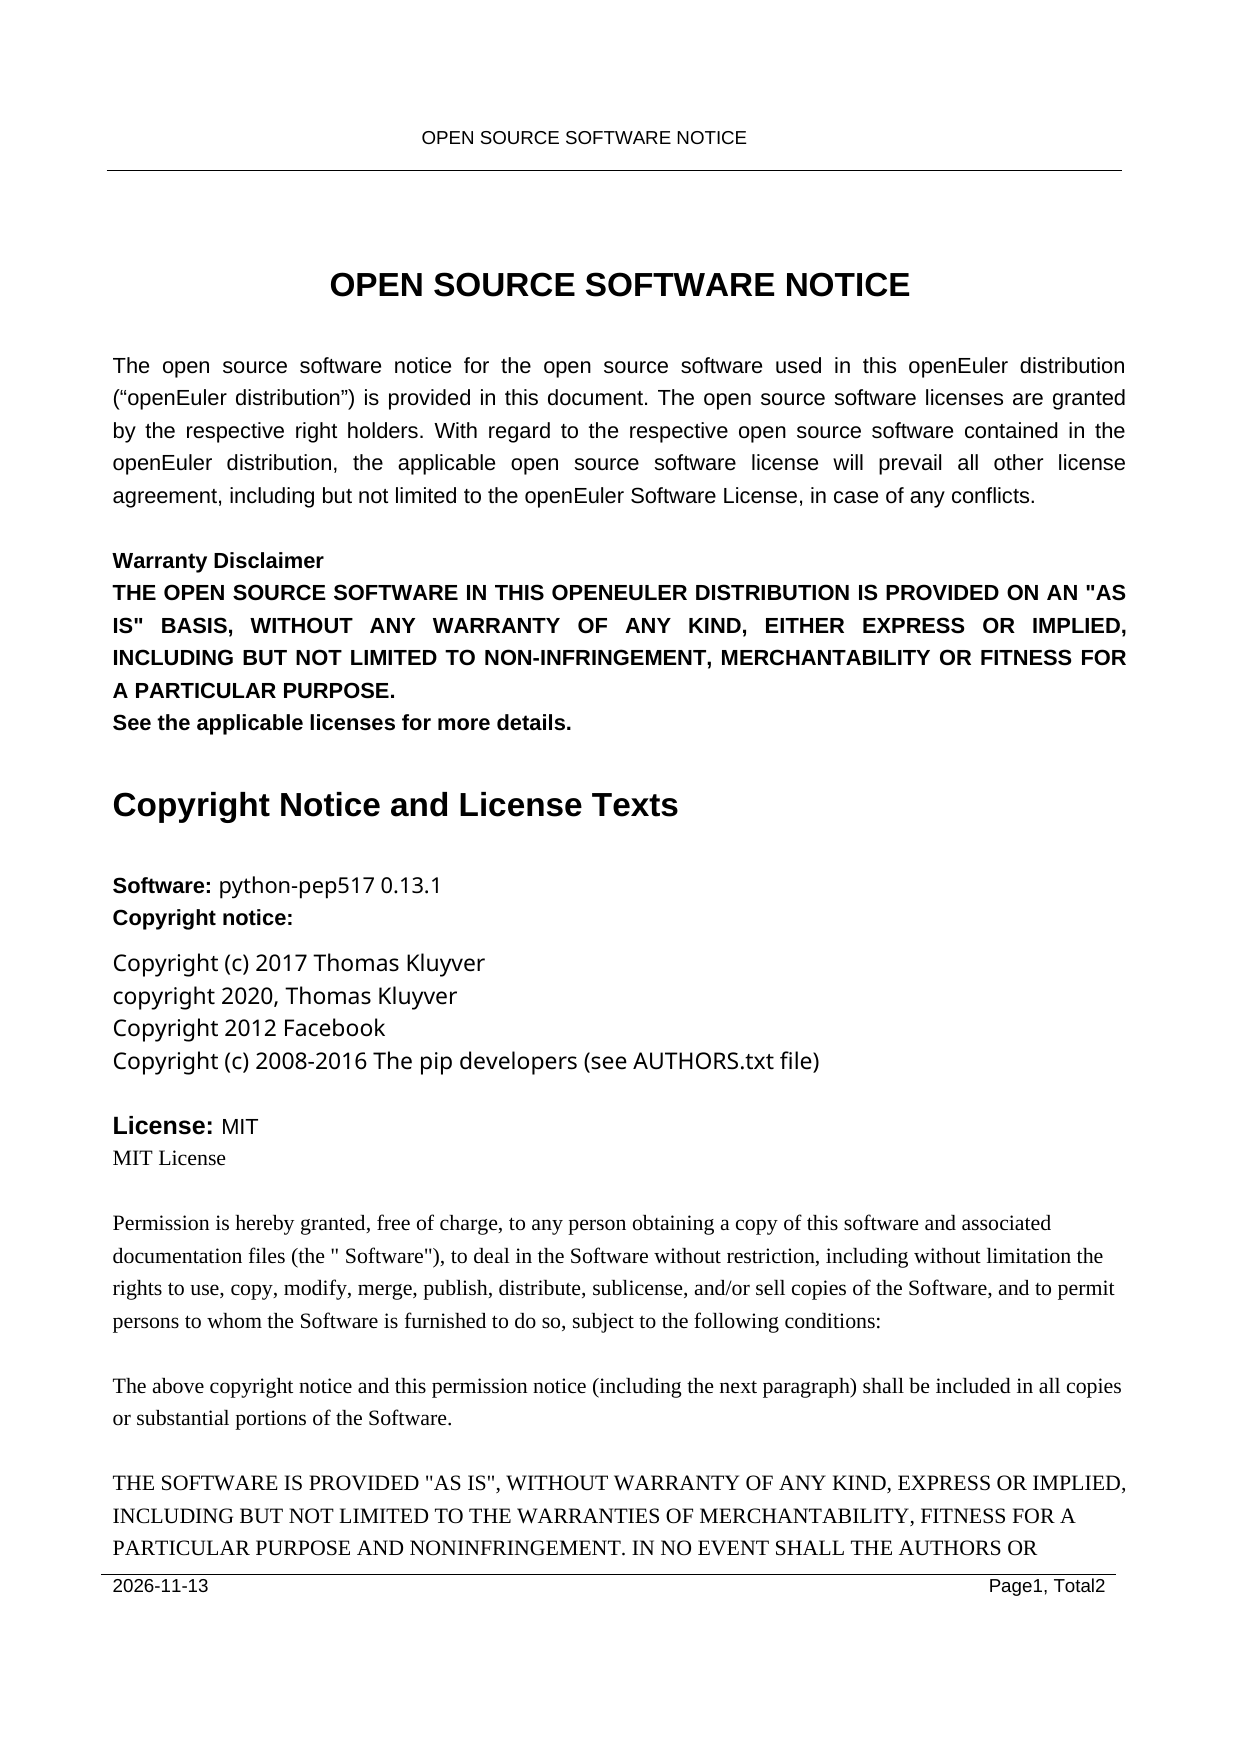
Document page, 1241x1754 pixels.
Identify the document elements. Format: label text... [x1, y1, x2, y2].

text The open source software notice for the open source software used in this openEuler distribution (“openEuler distribution”) is provided in this document. The open source software licenses are granted by the respective right holders. With regard to the respective open source software contained in the openEuler distribution, the applicable open source software license will prevail all other license agreement, including but not limited to the openEuler Software License, in case of any conflicts. [112, 349, 1128, 511]
title Software: python-pep517 0.13.1 [112, 869, 1128, 901]
text Copyright (c) 2017 Thomas Kluyver copyright 2020, Thomas Kluyver Copyright 2012 Facebook Copyright (c) 2008-2016 The pip developers (see AUTHORS.txt file) [112, 947, 1128, 1109]
text Copyright notice: [112, 901, 1128, 934]
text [112, 1142, 1128, 1564]
text THE OPEN SOURCE SOFTWARE IN THIS OPENEULER DISTRIBUTION IS PROVIDED ON AN "AS IS" BASIS, WITHOUT ANY WARRANTY OF ANY KIND, EITHER EXPRESS OR IMPLIED, INCLUDING BUT NOT LIMITED TO NON-INFRINGEMENT, MERCHANTABILITY OR FITNESS FOR A PARTICULAR PURPOSE. See the applicable licenses for more details. [112, 576, 1128, 739]
text OPEN SOURCE SOFTWARE NOTICE [112, 251, 1128, 316]
text License: MIT [112, 1109, 1128, 1142]
text Warranty Disclaimer [112, 544, 1128, 576]
text Copyright Notice and License Texts [112, 771, 1128, 836]
